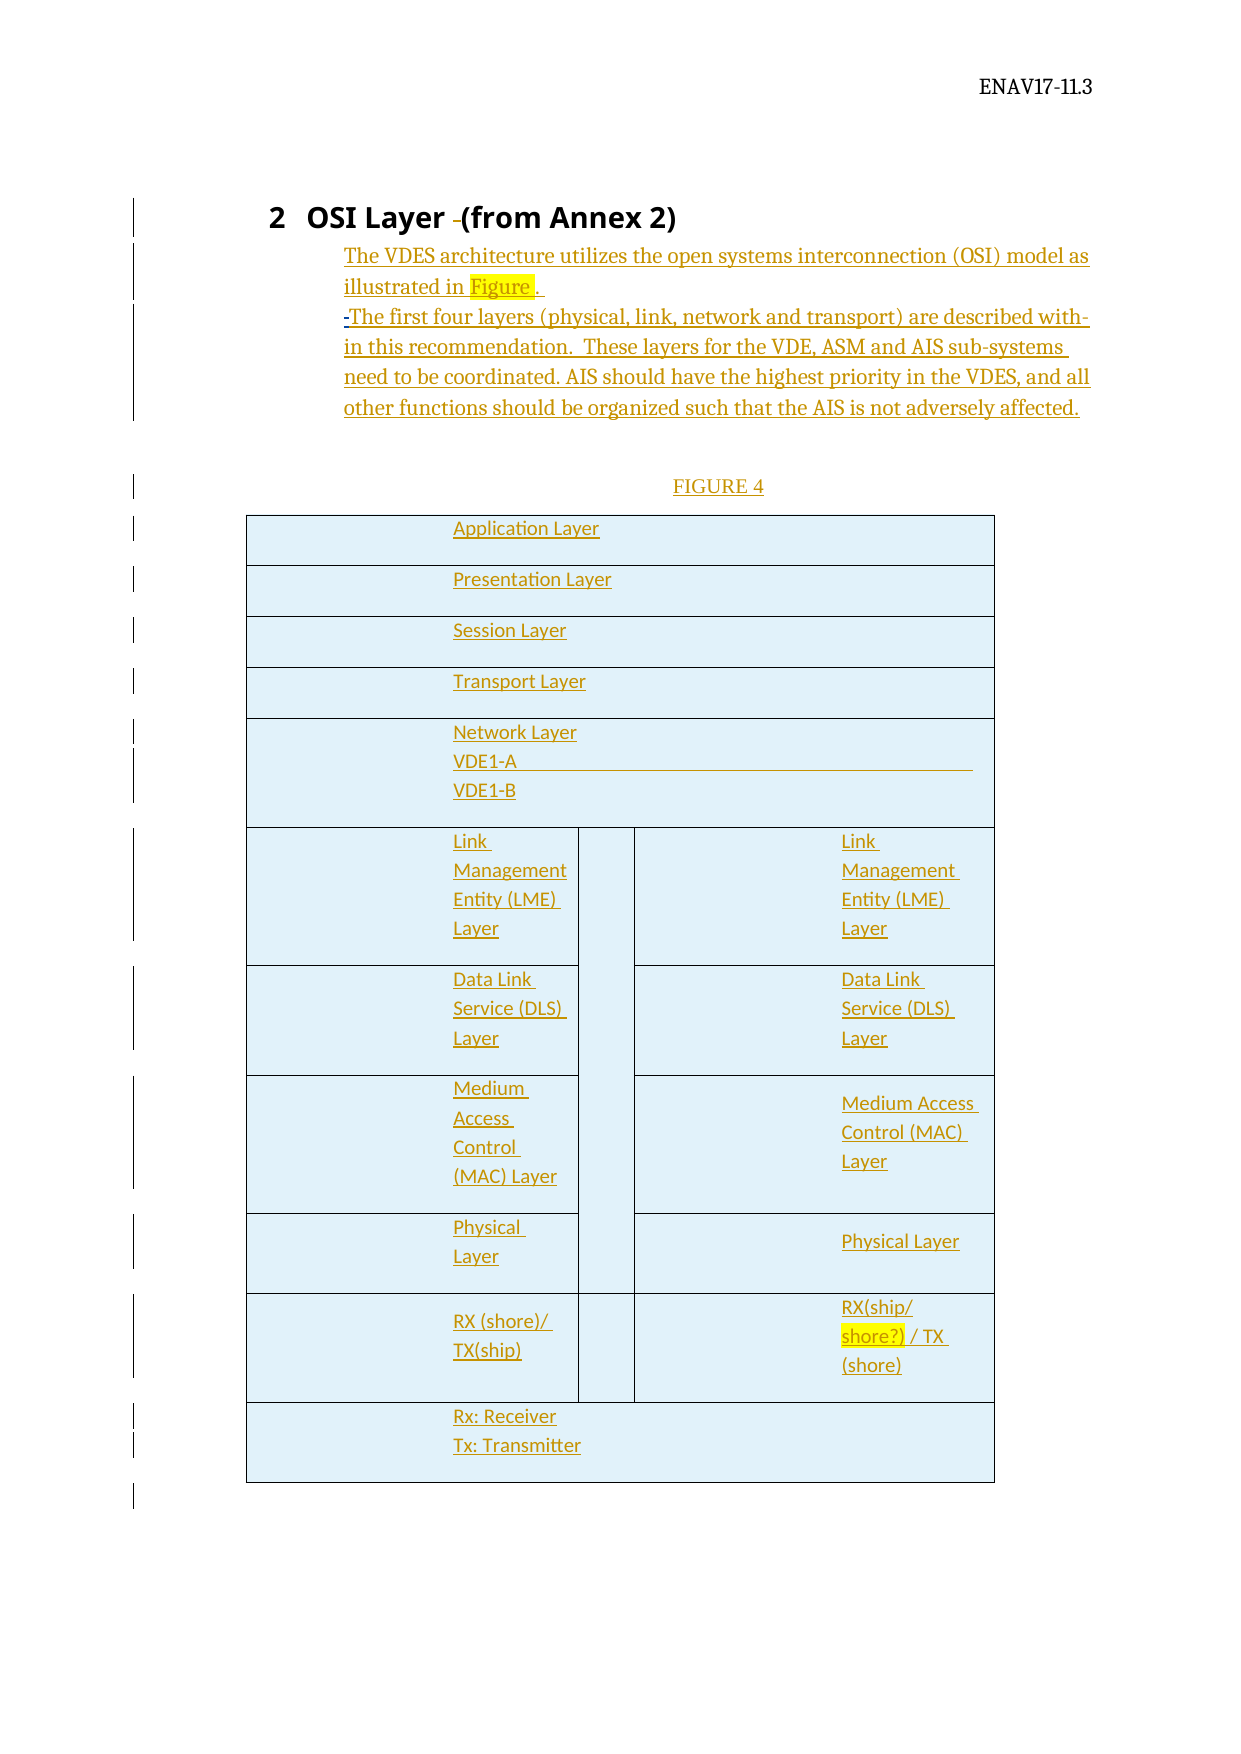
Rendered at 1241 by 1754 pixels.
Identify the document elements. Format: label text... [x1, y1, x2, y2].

subtitle OSI Layer (from Annex 2) [268, 198, 1093, 237]
